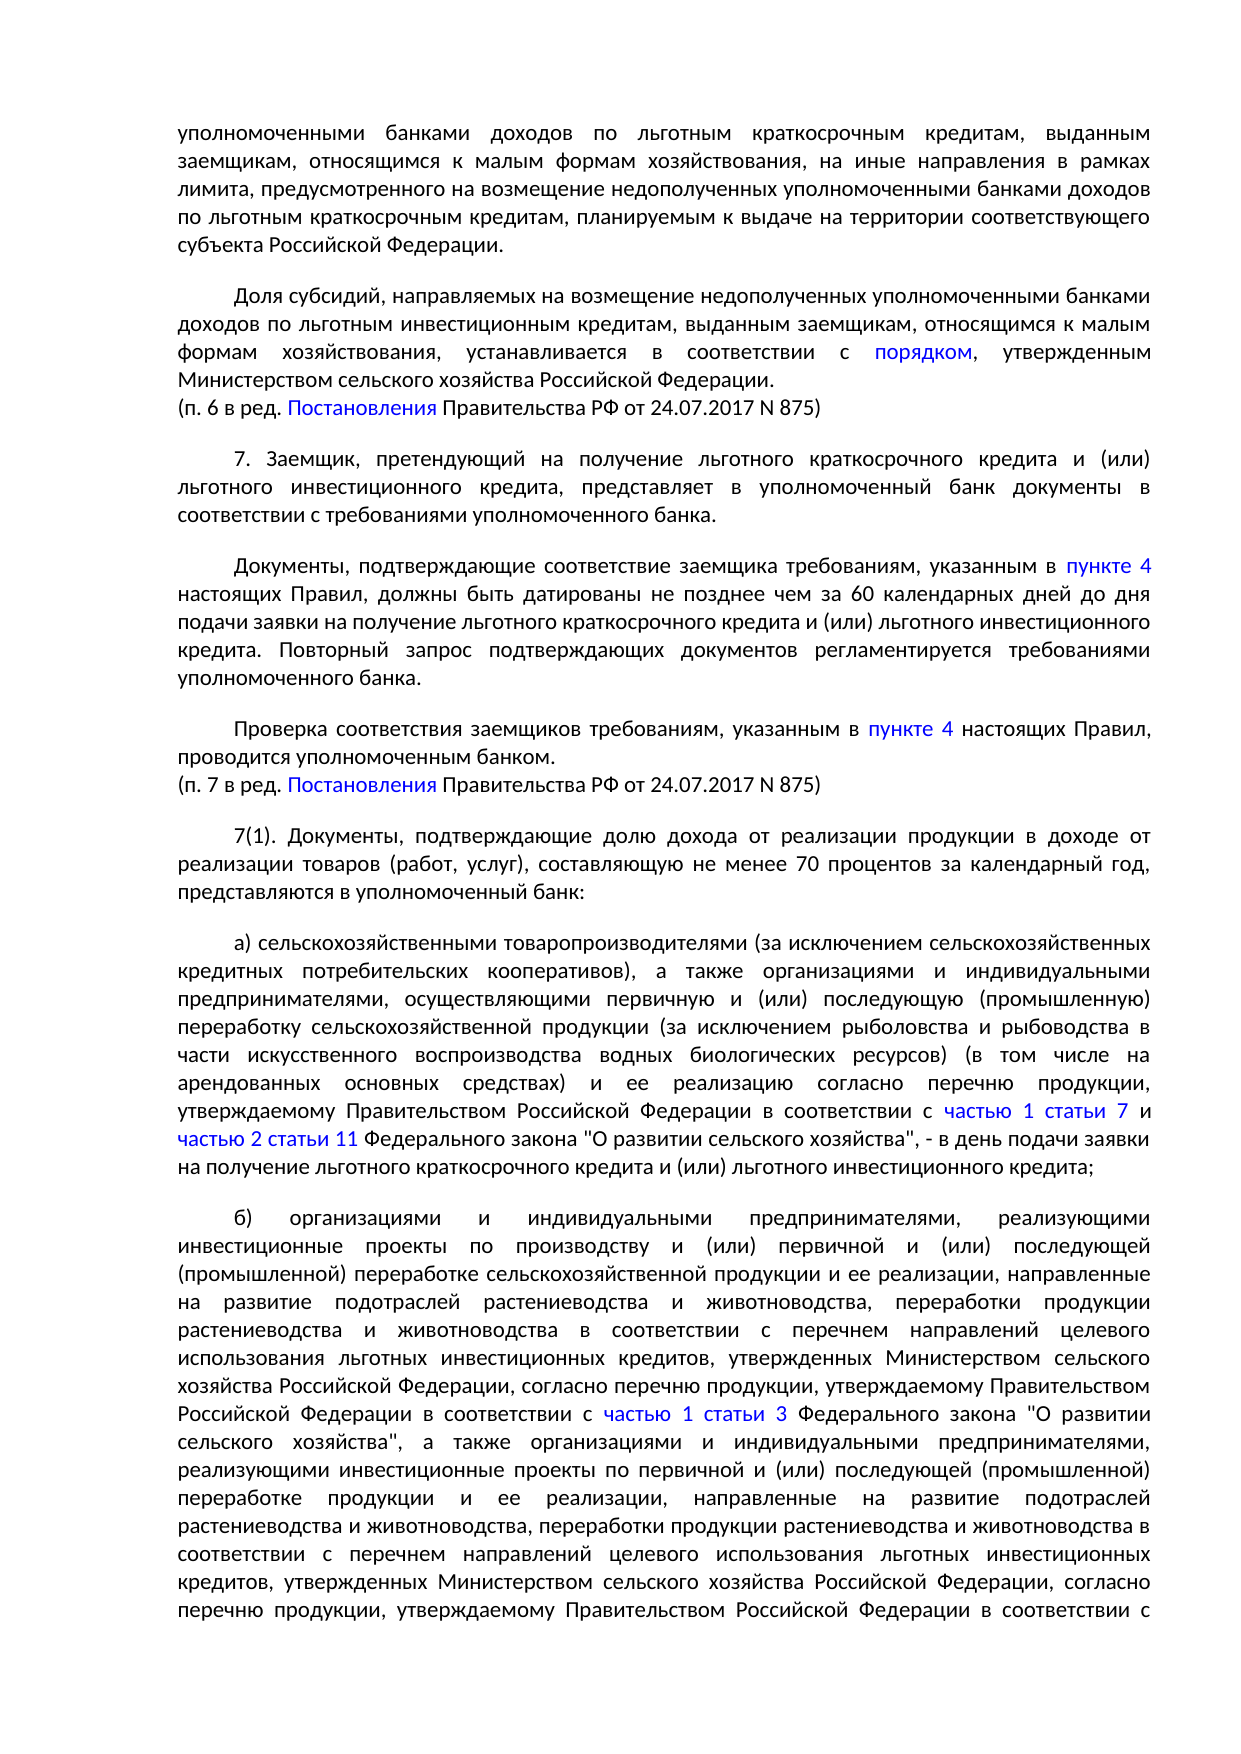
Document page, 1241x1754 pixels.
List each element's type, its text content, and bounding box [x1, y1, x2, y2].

text (п. 7 в ред. Постановления Правительства РФ от 24.07.2017 N 875) [177, 770, 1152, 798]
text а) сельскохозяйственными товаропроизводителями (за исключением сельскохозяйственных кредитных потребительских кооперативов), а также организациями и индивидуальными предпринимателями, осуществляющими первичную и (или) последующую (промышленную) переработку сельскохозяйственной продукции (за исключением рыболовства и рыбоводства в части искусственного воспроизводства водных биологических ресурсов) (в том числе на арендованных основных средствах) и ее реализацию согласно перечню продукции, утверждаемому Правительством Российской Федерации в соответствии с частью 1 статьи 7 и частью 2 статьи 11 Федерального закона "О развитии сельского хозяйства", - в день подачи заявки на получение льготного краткосрочного кредита и (или) льготного инвестиционного кредита; [177, 928, 1152, 1180]
text Документы, подтверждающие соответствие заемщика требованиям, указанным в пункте 4 настоящих Правил, должны быть датированы не позднее чем за 60 календарных дней до дня подачи заявки на получение льготного краткосрочного кредита и (или) льготного инвестиционного кредита. Повторный запрос подтверждающих документов регламентируется требованиями уполномоченного банка. [177, 551, 1152, 691]
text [177, 118, 1152, 258]
text Проверка соответствия заемщиков требованиям, указанным в пункте 4 настоящих Правил, проводится уполномоченным банком. [177, 714, 1152, 770]
text Доля субсидий, направляемых на возмещение недополученных уполномоченными банками доходов по льготным инвестиционным кредитам, выданным заемщикам, относящимся к малым формам хозяйствования, устанавливается в соответствии с порядком, утвержденным Министерством сельского хозяйства Российской Федерации. [177, 281, 1152, 393]
text 7(1). Документы, подтверждающие долю дохода от реализации продукции в доходе от реализации товаров (работ, услуг), составляющую не менее 70 процентов за календарный год, представляются в уполномоченный банк: [177, 821, 1152, 905]
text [177, 1203, 1152, 1623]
text 7. Заемщик, претендующий на получение льготного краткосрочного кредита и (или) льготного инвестиционного кредита, представляет в уполномоченный банк документы в соответствии с требованиями уполномоченного банка. [177, 444, 1152, 528]
text (п. 6 в ред. Постановления Правительства РФ от 24.07.2017 N 875) [177, 393, 1152, 421]
